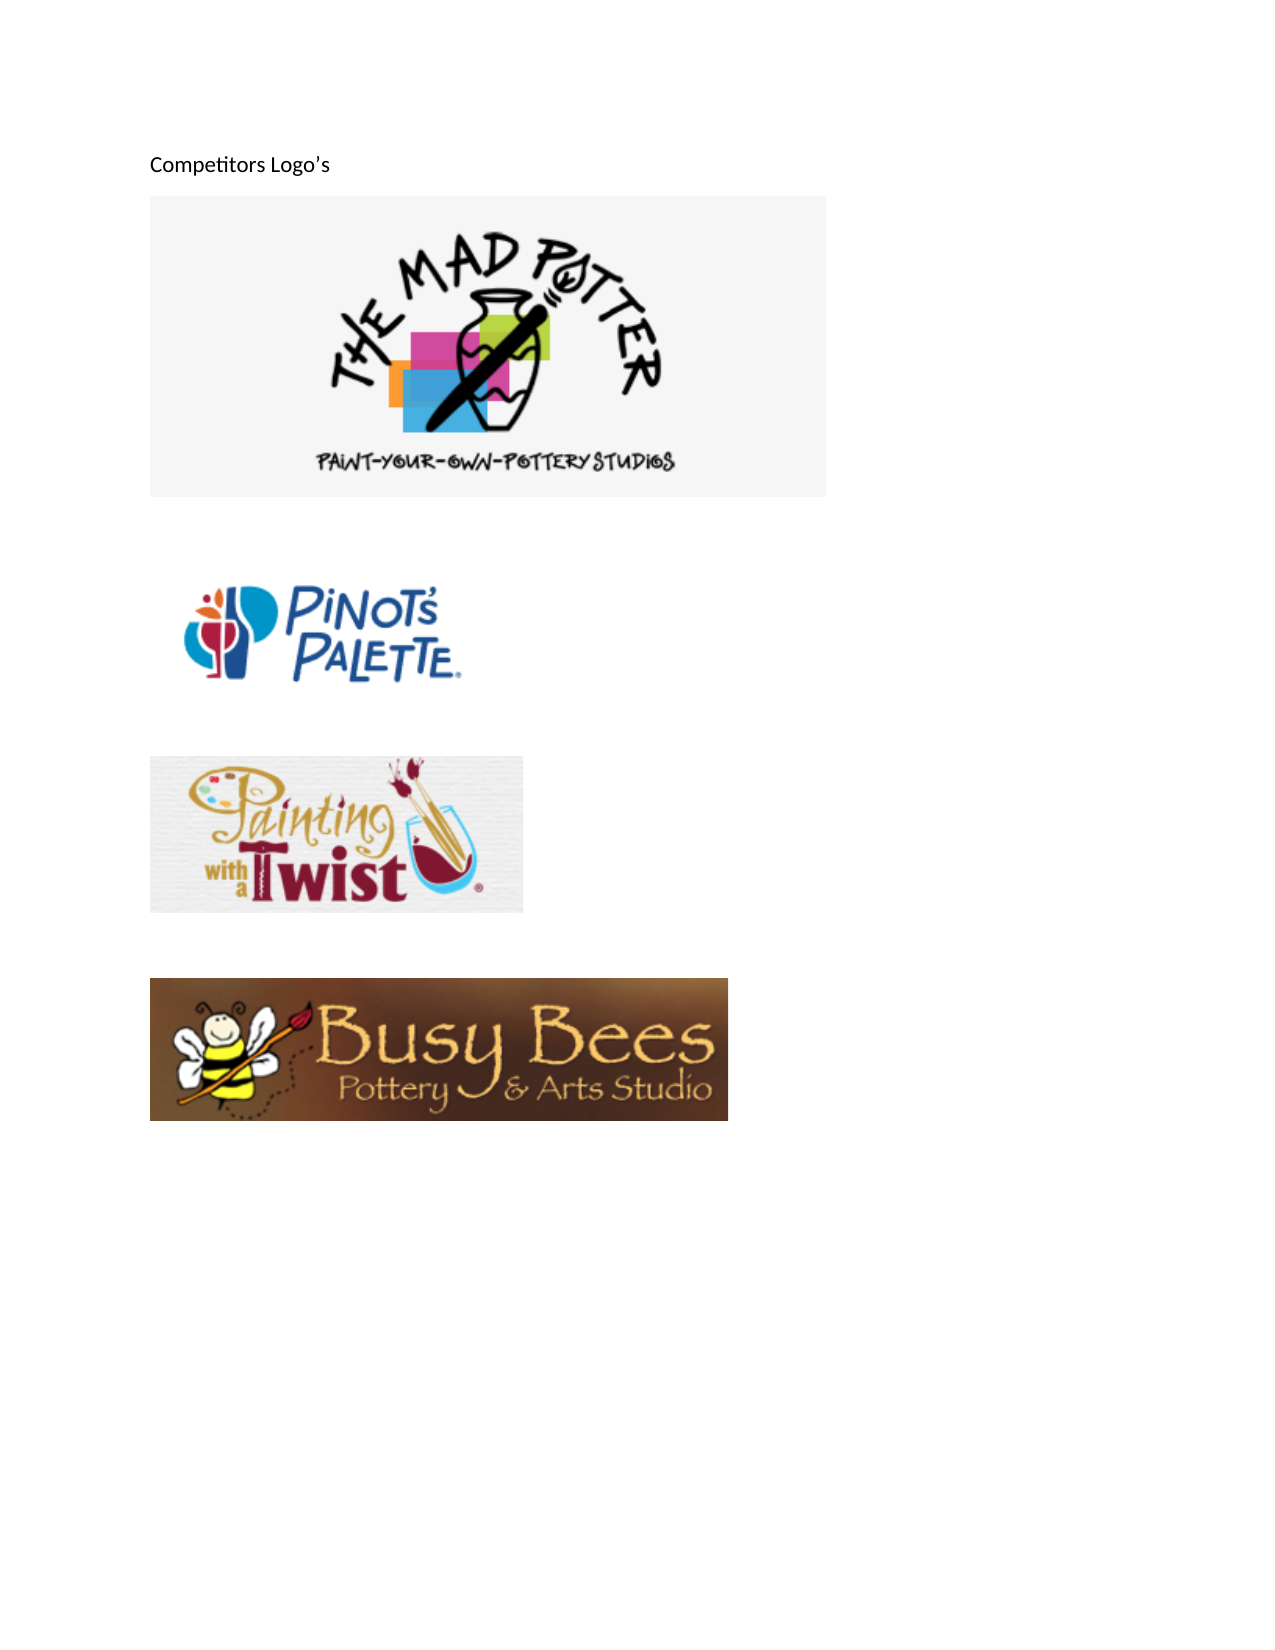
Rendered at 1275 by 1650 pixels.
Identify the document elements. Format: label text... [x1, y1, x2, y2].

picture [150, 562, 521, 691]
picture [150, 196, 827, 497]
text Competitors Logo’s [150, 150, 1125, 178]
picture [150, 978, 729, 1121]
picture [150, 756, 524, 913]
